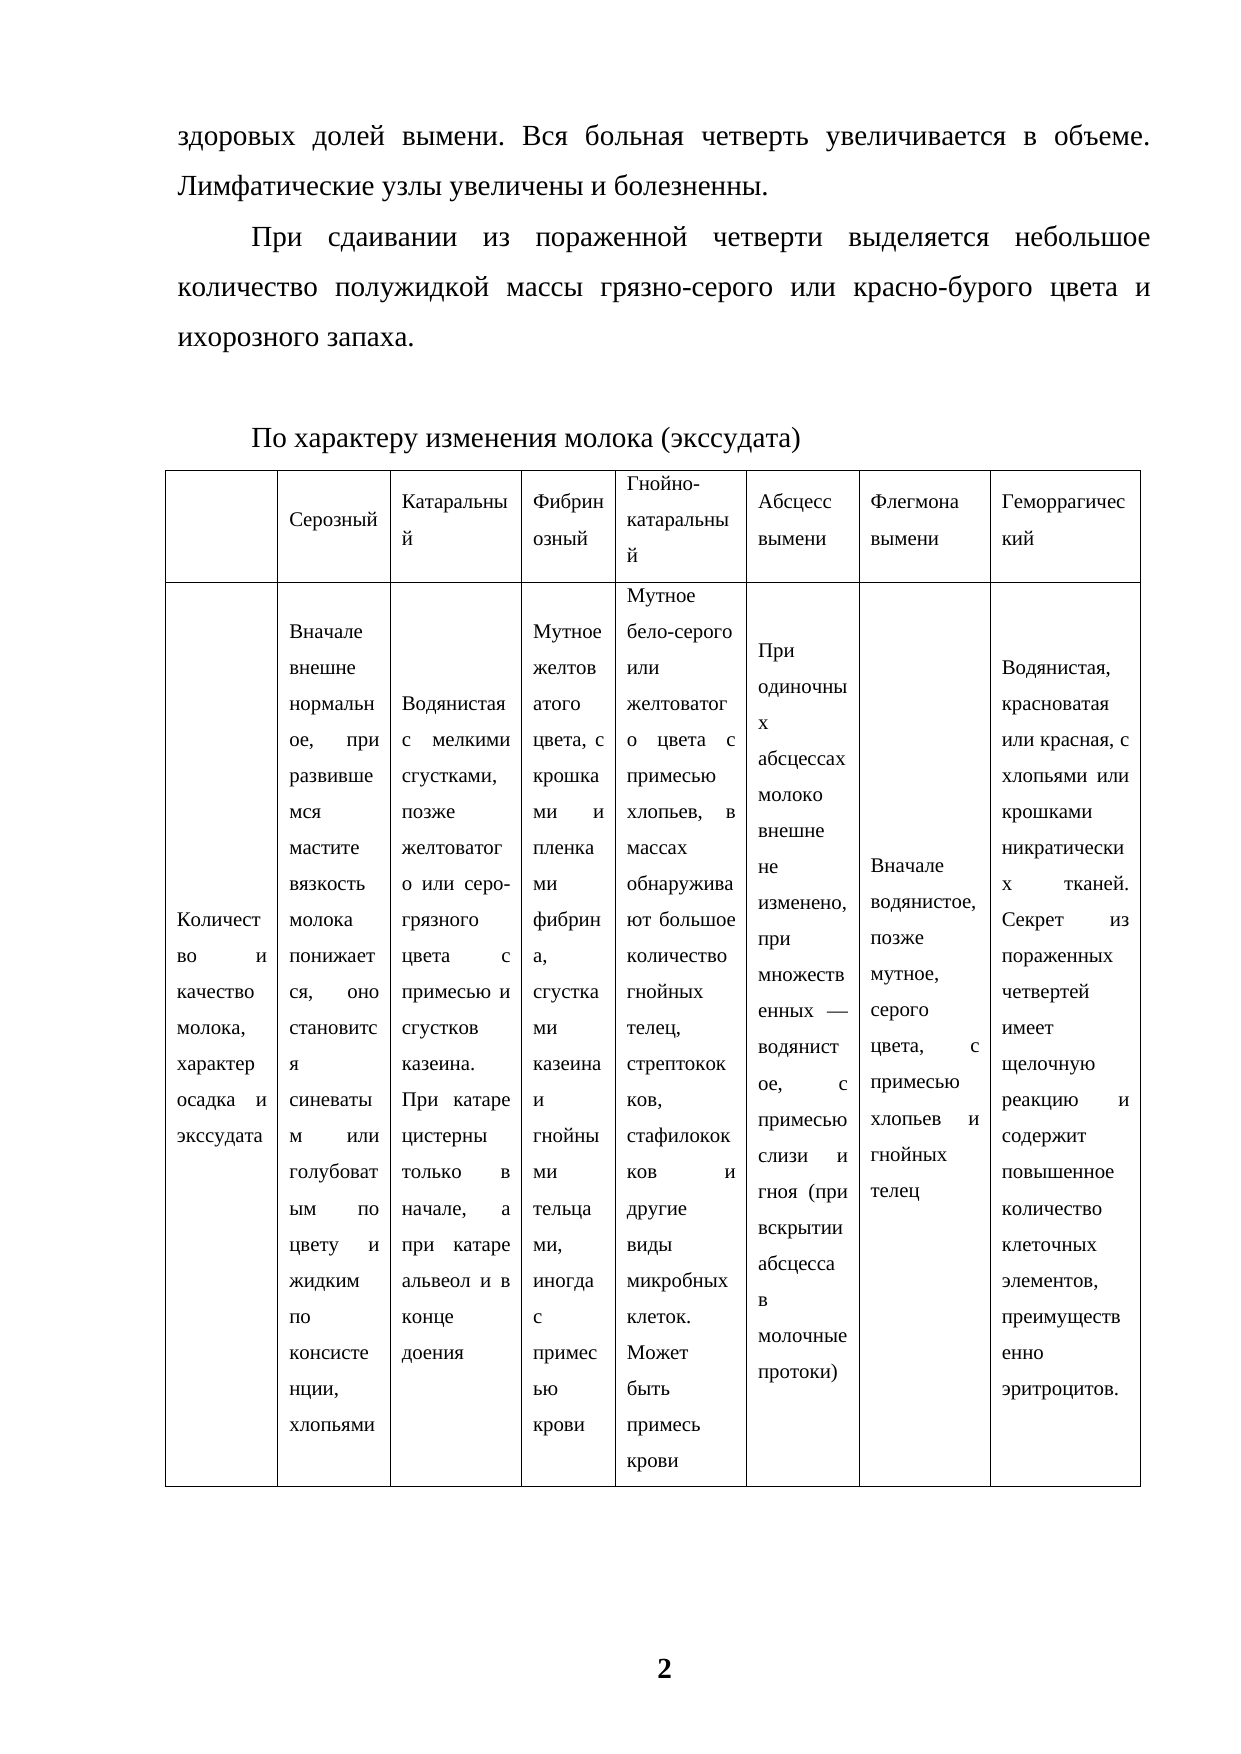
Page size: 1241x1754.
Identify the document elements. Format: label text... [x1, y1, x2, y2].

table_cell Вначале водянистое, позже мутное, серого цвета, с примесью хлопьев и гнойных телец [860, 583, 990, 1486]
table_cell Количество и качество молока, характер осадка и экссудата [166, 583, 277, 1486]
table_cell Водянистая с мелкими сгустками, позже желтоватого или серо-грязного цвета с примесью и сгустков казеина. При катаре цистерны только в начале, а при катаре альвеол и в конце доения [391, 583, 521, 1486]
table_header [166, 471, 277, 582]
table_header Серозный [278, 471, 390, 582]
table_cell Вначале внешне нормальное, при развившемся мастите вязкость молока понижается, оно становится синеватым или голубоватым по цвету и жидким по консистенции, хлопьями [278, 583, 390, 1486]
table_header Абсцесс вымени [747, 471, 859, 582]
text При сдаивании из пораженной четверти выделяется небольшое количество полужидкой массы грязно-серого или красно-бурого цвета и ихорозного запаха. [177, 219, 1152, 353]
table_header Гнойно-катаральный [616, 471, 746, 582]
table_cell Водянистая, красноватая или красная, с хлопьями или крошками никратических тканей. Секрет из пораженных четвертей имеет щелочную реакцию и содержит повышенное количество клеточных элементов, преимущественно эритроцитов. [991, 583, 1140, 1486]
table_header Фибринозный [522, 471, 615, 582]
table_cell При одиночных абсцессах молоко внешне не изменено, при множественных — водянистое, с примесью слизи и гноя (при вскрытии абсцесса в молочные протоки) [747, 583, 859, 1486]
table_cell Мутное бело-серого или желтоватого цвета с примесью хлопьев, в массах обнаруживают большое количество гнойных телец, стрептококков, стафилококков и другие виды микробных клеток. Может быть примесь крови [616, 583, 746, 1486]
table_header Геморрагический [991, 471, 1140, 582]
table_cell Мутное желтоватого цвета, с крошками и пленками фибрина, сгустками казеина и гнойными тельцами, иногда с примесью крови [522, 583, 615, 1486]
table_header Флегмона вымени [860, 471, 990, 582]
table_header Катаральный [391, 471, 521, 582]
text По характеру изменения молока (экссудата) [177, 420, 1152, 453]
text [177, 118, 1152, 202]
